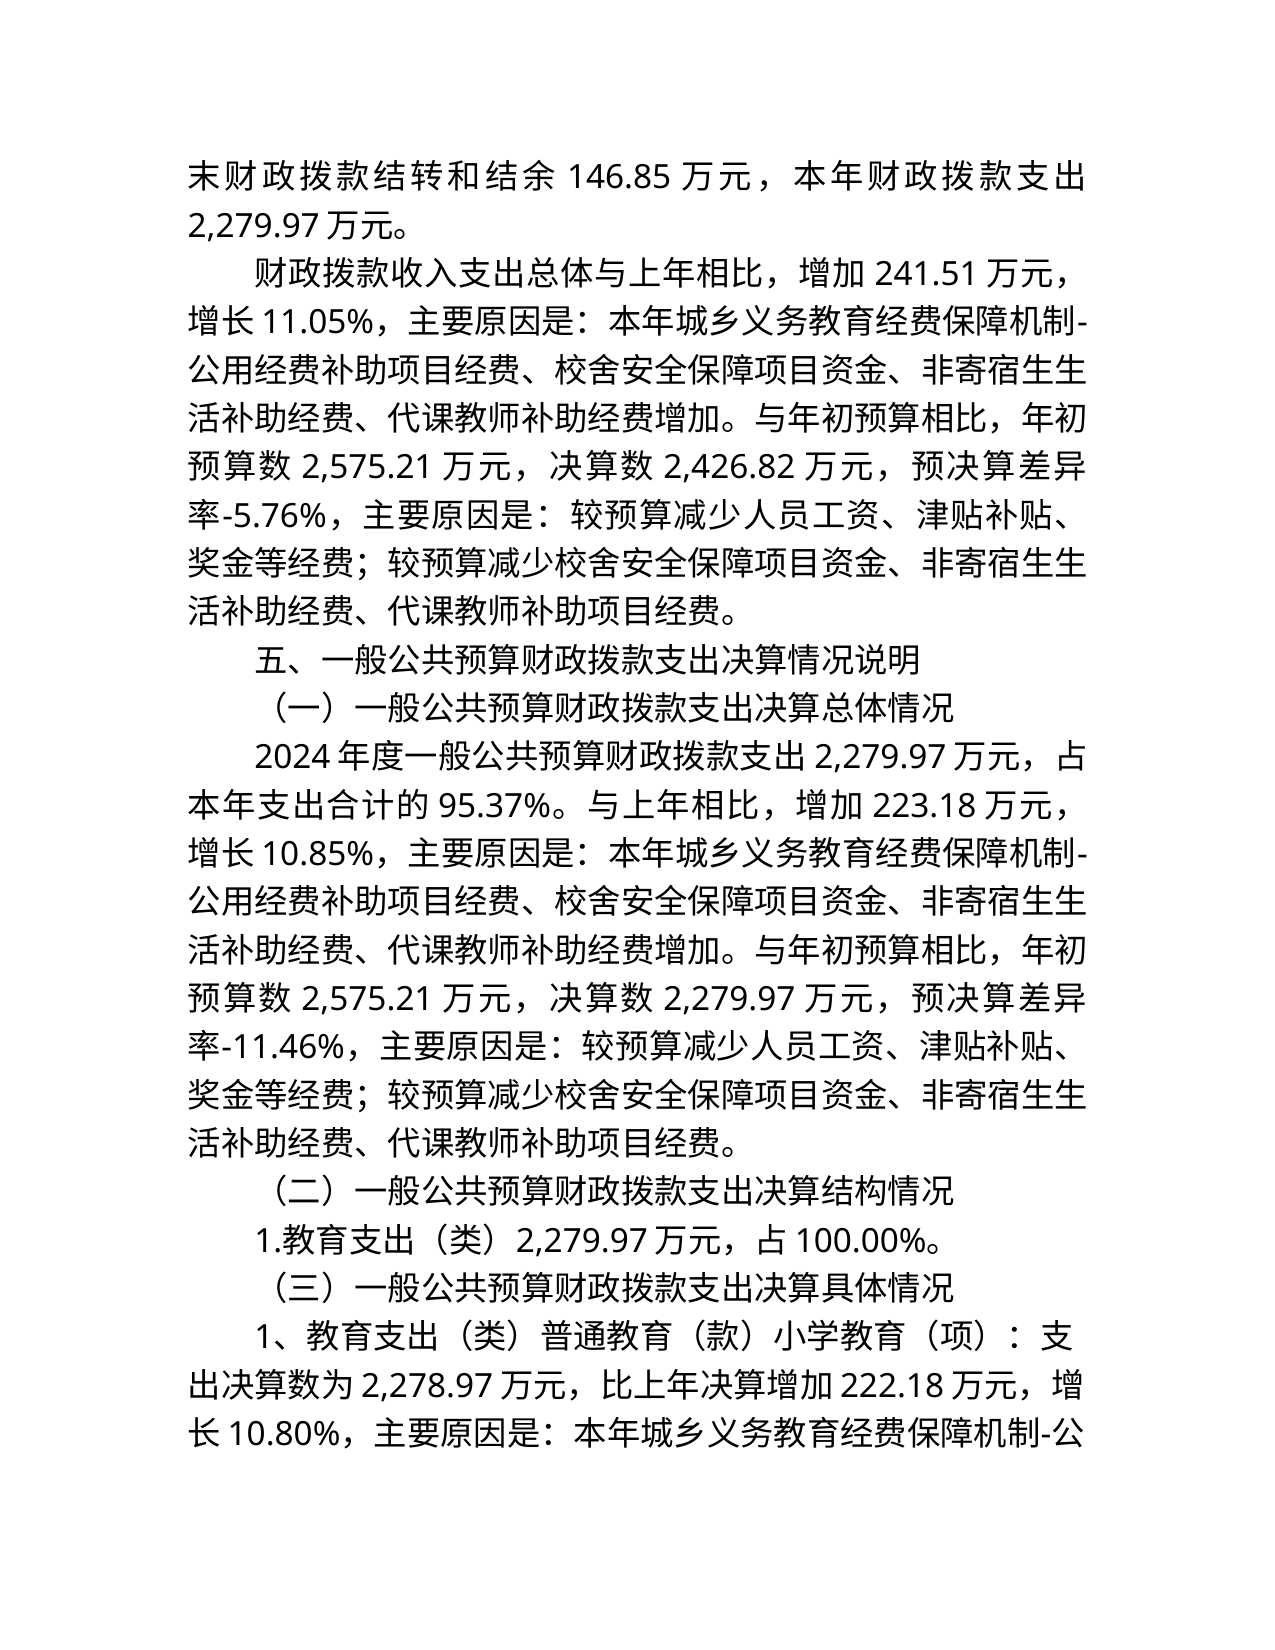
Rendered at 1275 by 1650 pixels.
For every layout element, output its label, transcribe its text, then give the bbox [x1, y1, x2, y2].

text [187, 1310, 1087, 1455]
text 五、一般公共预算财政拨款支出决算情况说明 [187, 633, 1087, 682]
text （三）一般公共预算财政拨款支出决算具体情况 [187, 1262, 1087, 1310]
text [187, 150, 1087, 247]
text 2024年度一般公共预算财政拨款支出2,279.97万元，占本年支出合计的95.37%。与上年相比，增加223.18万元，增长10.85%，主要原因是：本年城乡义务教育经费保障机制-公用经费补助项目经费、校舍安全保障项目资金、非寄宿生生活补助经费、代课教师补助经费增加。与年初预算相比，年初预算数2,575.21万元，决算数2,279.97万元，预决算差异率-11.46%，主要原因是：较预算减少人员工资、津贴补贴、奖金等经费；较预算减少校舍安全保障项目资金、非寄宿生生活补助经费、代课教师补助项目经费。 [187, 730, 1087, 1165]
text （一）一般公共预算财政拨款支出决算总体情况 [187, 682, 1087, 730]
text 财政拨款收入支出总体与上年相比，增加241.51万元，增长11.05%，主要原因是：本年城乡义务教育经费保障机制-公用经费补助项目经费、校舍安全保障项目资金、非寄宿生生活补助经费、代课教师补助经费增加。与年初预算相比，年初预算数2,575.21万元，决算数2,426.82万元，预决算差异率-5.76%，主要原因是：较预算减少人员工资、津贴补贴、奖金等经费；较预算减少校舍安全保障项目资金、非寄宿生生活补助经费、代课教师补助项目经费。 [187, 247, 1087, 633]
text 1.教育支出（类）2,279.97万元，占100.00%。 [187, 1213, 1087, 1262]
text （二）一般公共预算财政拨款支出决算结构情况 [187, 1165, 1087, 1213]
